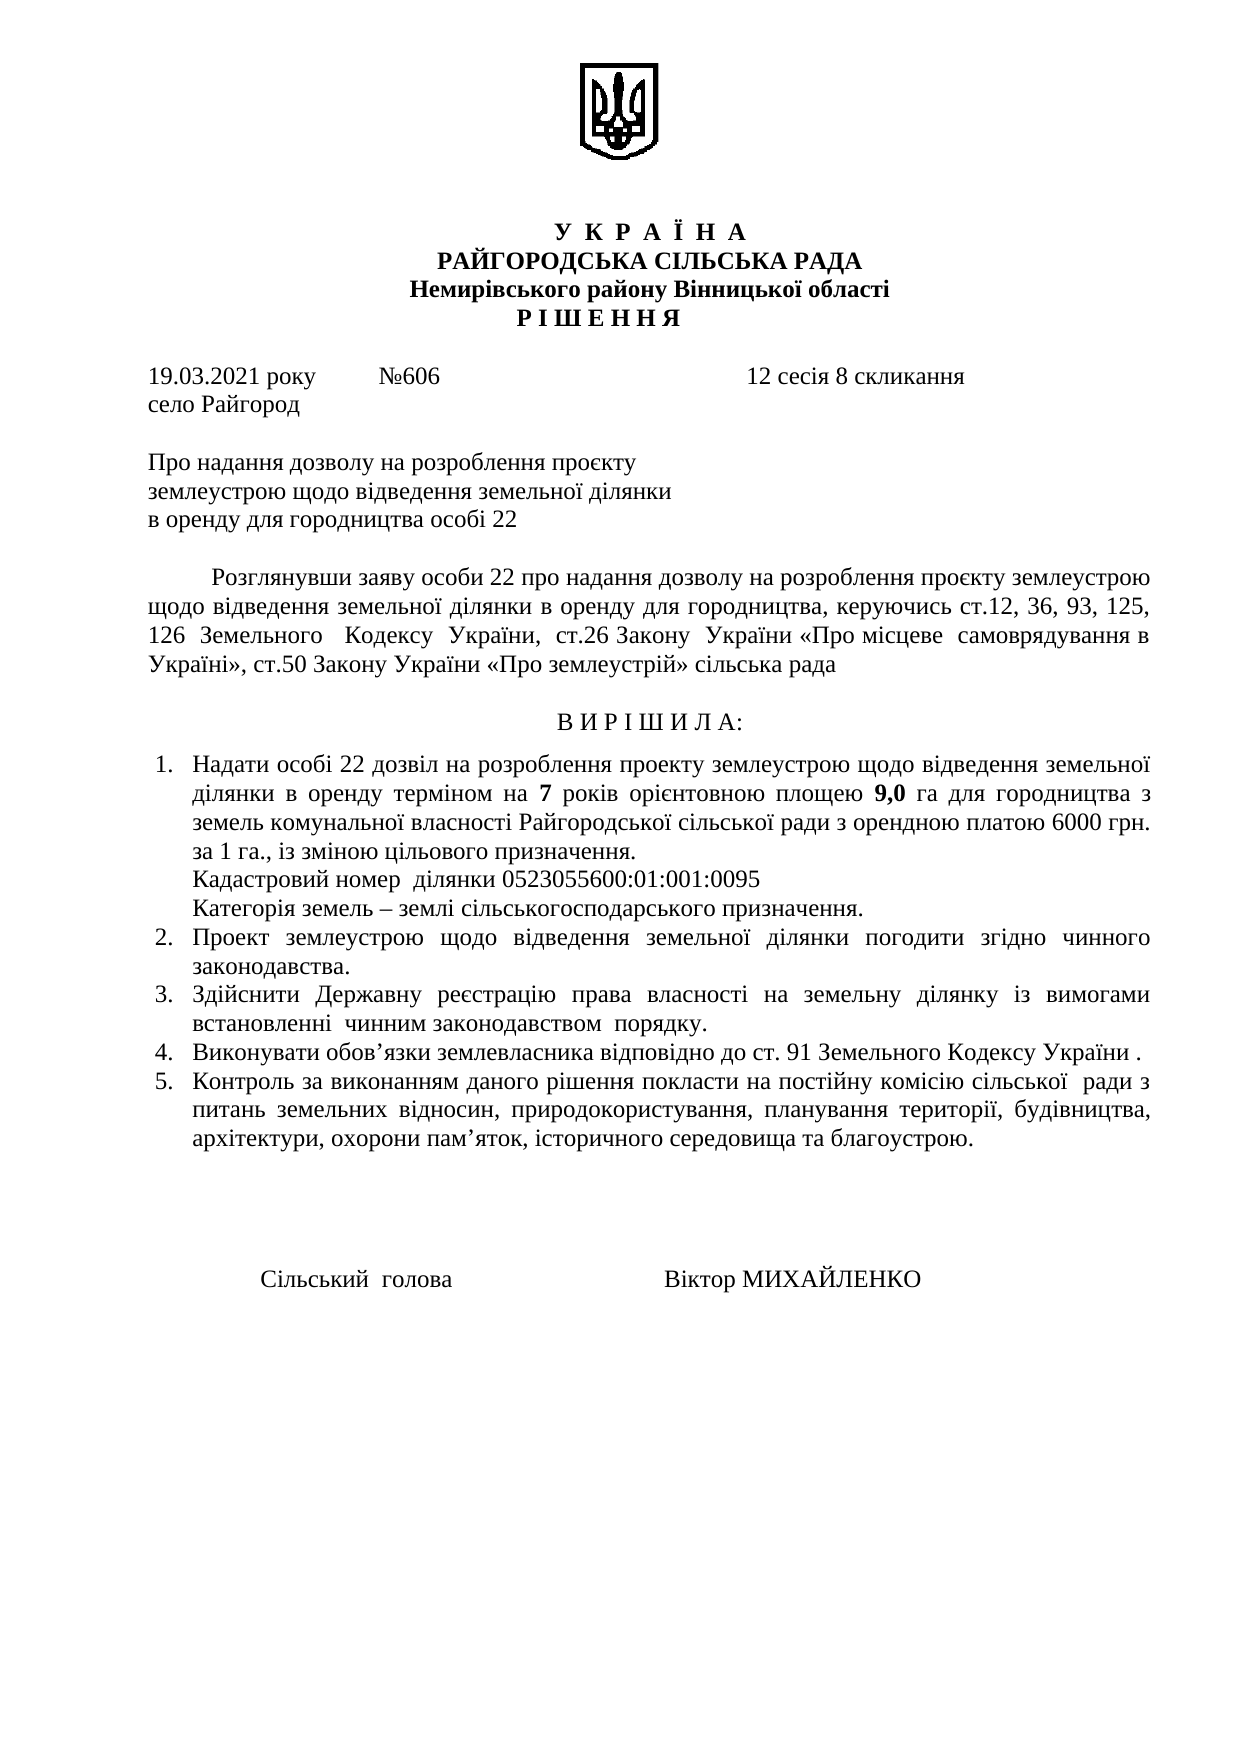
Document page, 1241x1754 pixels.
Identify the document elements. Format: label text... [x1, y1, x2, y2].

subtitle Немирівського району Вінницької області [148, 274, 1152, 303]
text 19.03.2021 року №606 12 cесія 8 скликання [148, 361, 1152, 389]
list Контроль за виконанням даного рішення покласти на постійну комісію сільської ради з питань земельних відносин, природокористування, планування території, будівництва, архітектури, охорони пам’яток, історичного середовища та благоустрою. [154, 1066, 1152, 1152]
title У К Р А Ї Н А [148, 217, 1152, 246]
text В И Р І Ш И Л А: [148, 707, 1152, 735]
list Проект землеустрою щодо відведення земельної ділянки погодити згідно чинного законодавства. [154, 922, 1152, 979]
text Сільський голова Віктор МИХАЙЛЕНКО [260, 1264, 1152, 1292]
text в оренду для городництва особі 22 [148, 504, 1152, 533]
list Здійснити Державну реєстрацію права власності на земельну ділянку із вимогами встановленні чинним законодавством порядку. [154, 979, 1152, 1037]
text Кадастровий номер ділянки 0523055600:01:001:0095 [192, 864, 1152, 893]
list Надати особі 22 дозвіл на розроблення проекту землеустрою щодо відведення земельної ділянки в оренду терміном на 7 років орієнтовною площею 9,0 га для городництва з земель комунальної власності Райгородської сільської ради з орендною платою 6000 грн. за 1 га., із зміною цільового призначення. [154, 749, 1152, 864]
subtitle Р І Ш Е Н Н Я [443, 303, 1152, 332]
text Розглянувши заяву особи 22 про надання дозволу на розроблення проєкту землеустрою щодо відведення земельної ділянки в оренду для городництва, керуючись ст.12, 36, 93, 125, 126 Земельного Кодексу України, ст.26 Закону України «Про місцеве самоврядування в Україні», ст.50 Закону України «Про землеустрій» сільська рада [148, 562, 1152, 677]
subtitle РАЙГОРОДСЬКА СІЛЬСЬКА РАДА [148, 246, 1152, 274]
text село Райгород [148, 389, 1152, 418]
text Категорія земель – землі сільськогосподарського призначення. [192, 893, 1152, 922]
picture [578, 61, 659, 161]
list Виконувати обов’язки землевласника відповідно до ст. 91 Земельного Кодексу України . [154, 1037, 1152, 1066]
text Про надання дозволу на розроблення проєкту [148, 447, 1152, 476]
text землеустрою щодо відведення земельної ділянки [148, 476, 1152, 504]
